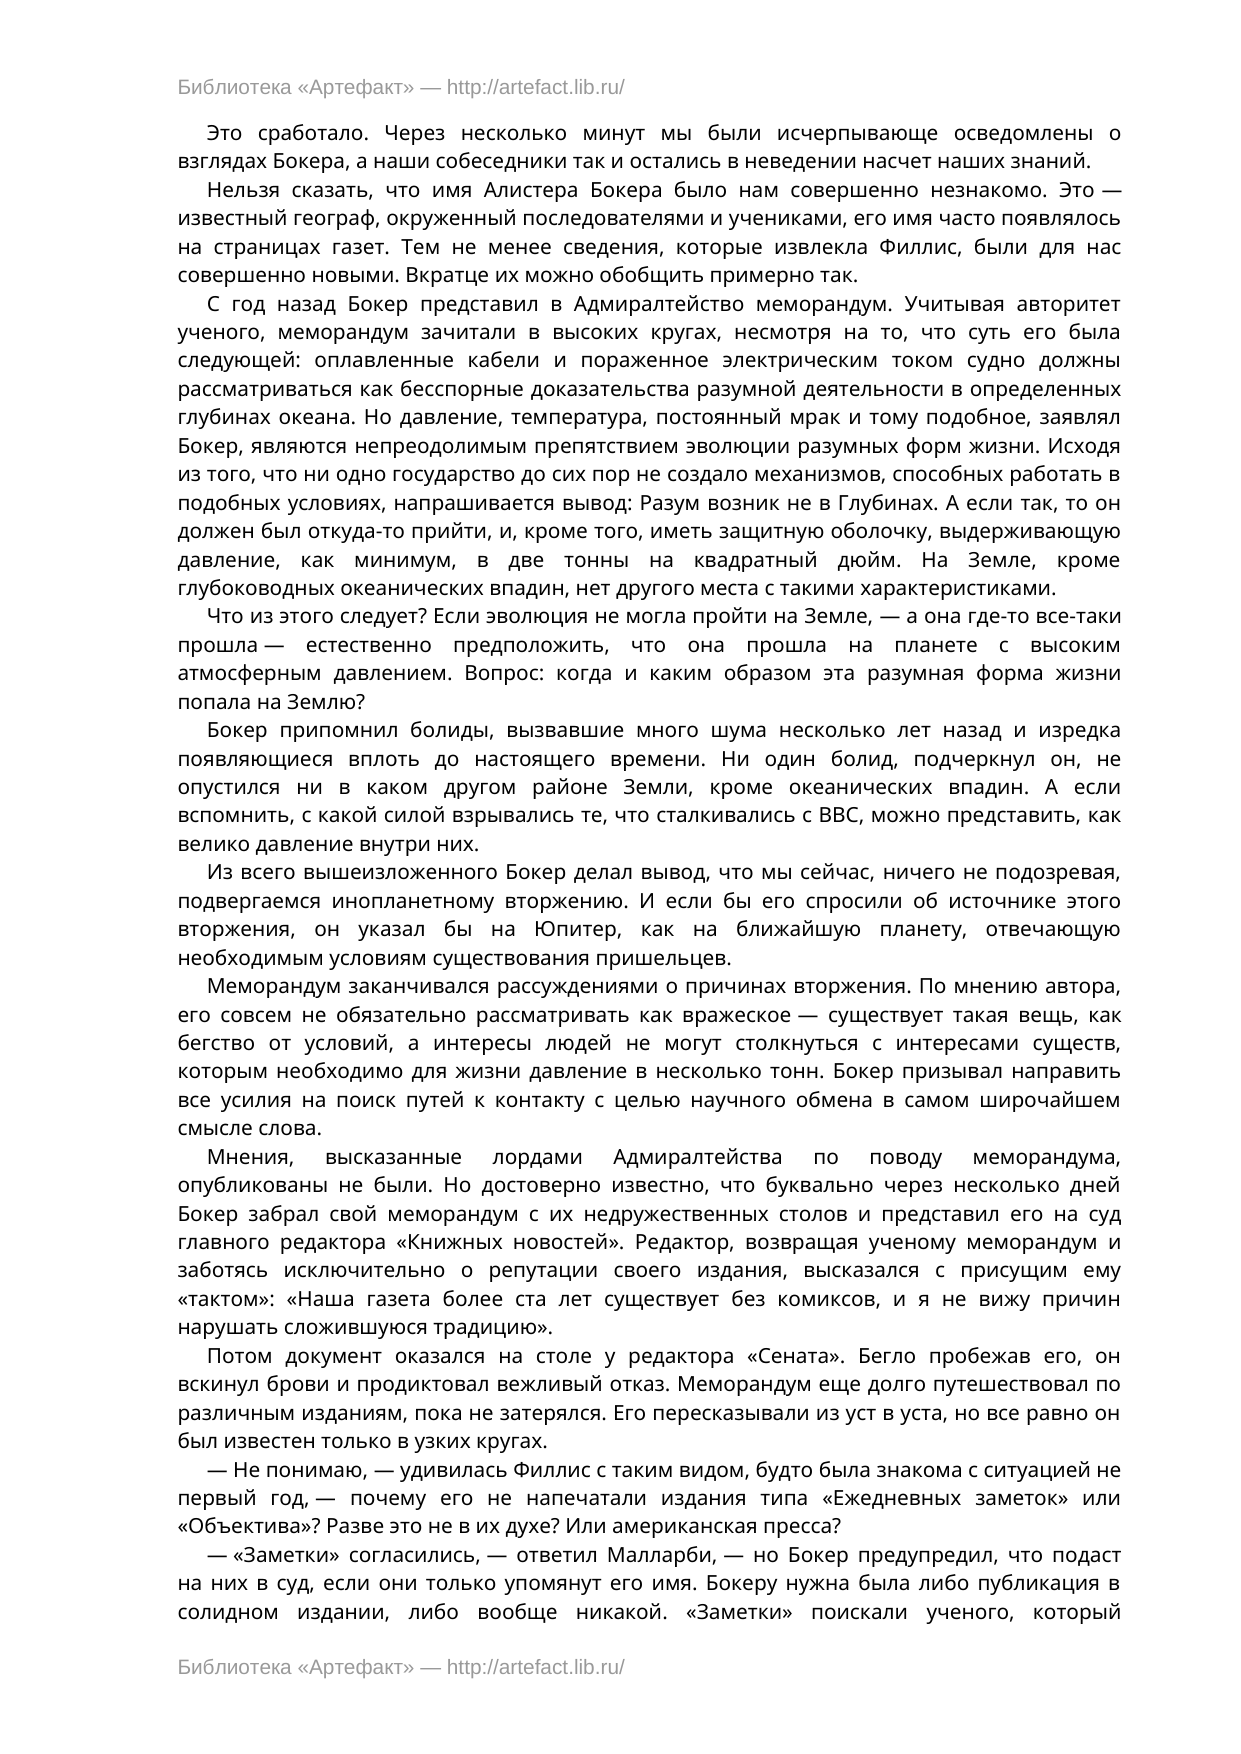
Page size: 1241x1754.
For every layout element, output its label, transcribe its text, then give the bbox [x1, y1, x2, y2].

text Потом документ оказался на столе у редактора «Сената». Бегло пробежав его, он вскинул брови и продиктовал вежливый отказ. Меморандум еще долго путешествовал по различным изданиям, пока не затерялся. Его пересказывали из уст в уста, но все равно он был известен только в узких кругах. [177, 1341, 1122, 1455]
text Из всего вышеизложенного Бокер делал вывод, что мы сейчас, ничего не подозревая, подвергаемся инопланетному вторжению. И если бы его спросили об источнике этого вторжения, он указал бы на Юпитер, как на ближайшую планету, отвечающую необходимым условиям существования пришельцев. [177, 857, 1122, 971]
text Меморандум заканчивался рассуждениями о причинах вторжения. По мнению автора, его совсем не обязательно рассматривать как вражеское — существует такая вещь, как бегство от условий, а интересы людей не могут столкнуться с интересами существ, которым необходимо для жизни давление в несколько тонн. Бокер призывал направить все усилия на поиск путей к контакту с целью научного обмена в самом широчайшем смысле слова. [177, 971, 1122, 1142]
text С год назад Бокер представил в Адмиралтейство меморандум. Учитывая авторитет ученого, меморандум зачитали в высоких кругах, несмотря на то, что суть его была следующей: оплавленные кабели и пораженное электрическим током судно должны рассматриваться как бесспорные доказательства разумной деятельности в определенных глубинах океана. Но давление, температура, постоянный мрак и тому подобное, заявлял Бокер, являются непреодолимым препятствием эволюции разумных форм жизни. Исходя из того, что ни одно государство до сих пор не создало механизмов, способных работать в подобных условиях, напрашивается вывод: Разум возник не в Глубинах. А если так, то он должен был откуда-то прийти, и, кроме того, иметь защитную оболочку, выдерживающую давление, как минимум, в две тонны на квадратный дюйм. На Земле, кроме глубоководных океанических впадин, нет другого места с такими характеристиками. [177, 289, 1122, 602]
text — Не понимаю, — удивилась Филлис с таким видом, будто была знакома с ситуацией не первый год, — почему его не напечатали издания типа «Ежедневных заметок» или «Объектива»? Разве это не в их духе? Или американская пресса? [177, 1455, 1122, 1540]
text Что из этого следует? Если эволюция не могла пройти на Земле, — а она где-то все-таки прошла — естественно предположить, что она прошла на планете с высоким атмосферным давлением. Вопрос: когда и каким образом эта разумная форма жизни попала на Землю? [177, 602, 1122, 715]
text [177, 1540, 1122, 1625]
text Это сработало. Через несколько минут мы были исчерпывающе осведомлены о взглядах Бокера, а наши собеседники так и остались в неведении насчет наших знаний. [177, 118, 1122, 175]
text Мнения, высказанные лордами Адмиралтейства по поводу меморандума, опубликованы не были. Но достоверно известно, что буквально через несколько дней Бокер забрал свой меморандум с их недружественных столов и представил его на суд главного редактора «Книжных новостей». Редактор, возвращая ученому меморандум и заботясь исключительно о репутации своего издания, высказался с присущим ему «тактом»: «Наша газета более ста лет существует без комиксов, и я не вижу причин нарушать сложившуюся традицию». [177, 1142, 1122, 1341]
text Нельзя сказать, что имя Алистера Бокера было нам совершенно незнакомо. Это — известный географ, окруженный последователями и учениками, его имя часто появлялось на страницах газет. Тем не менее сведения, которые извлекла Филлис, были для нас совершенно новыми. Вкратце их можно обобщить примерно так. [177, 175, 1122, 289]
text Бокер припомнил болиды, вызвавшие много шума несколько лет назад и изредка появляющиеся вплоть до настоящего времени. Ни один болид, подчеркнул он, не опустился ни в каком другом районе Земли, кроме океанических впадин. А если вспомнить, с какой силой взрывались те, что сталкивались с ВВС, можно представить, как велико давление внутри них. [177, 715, 1122, 857]
